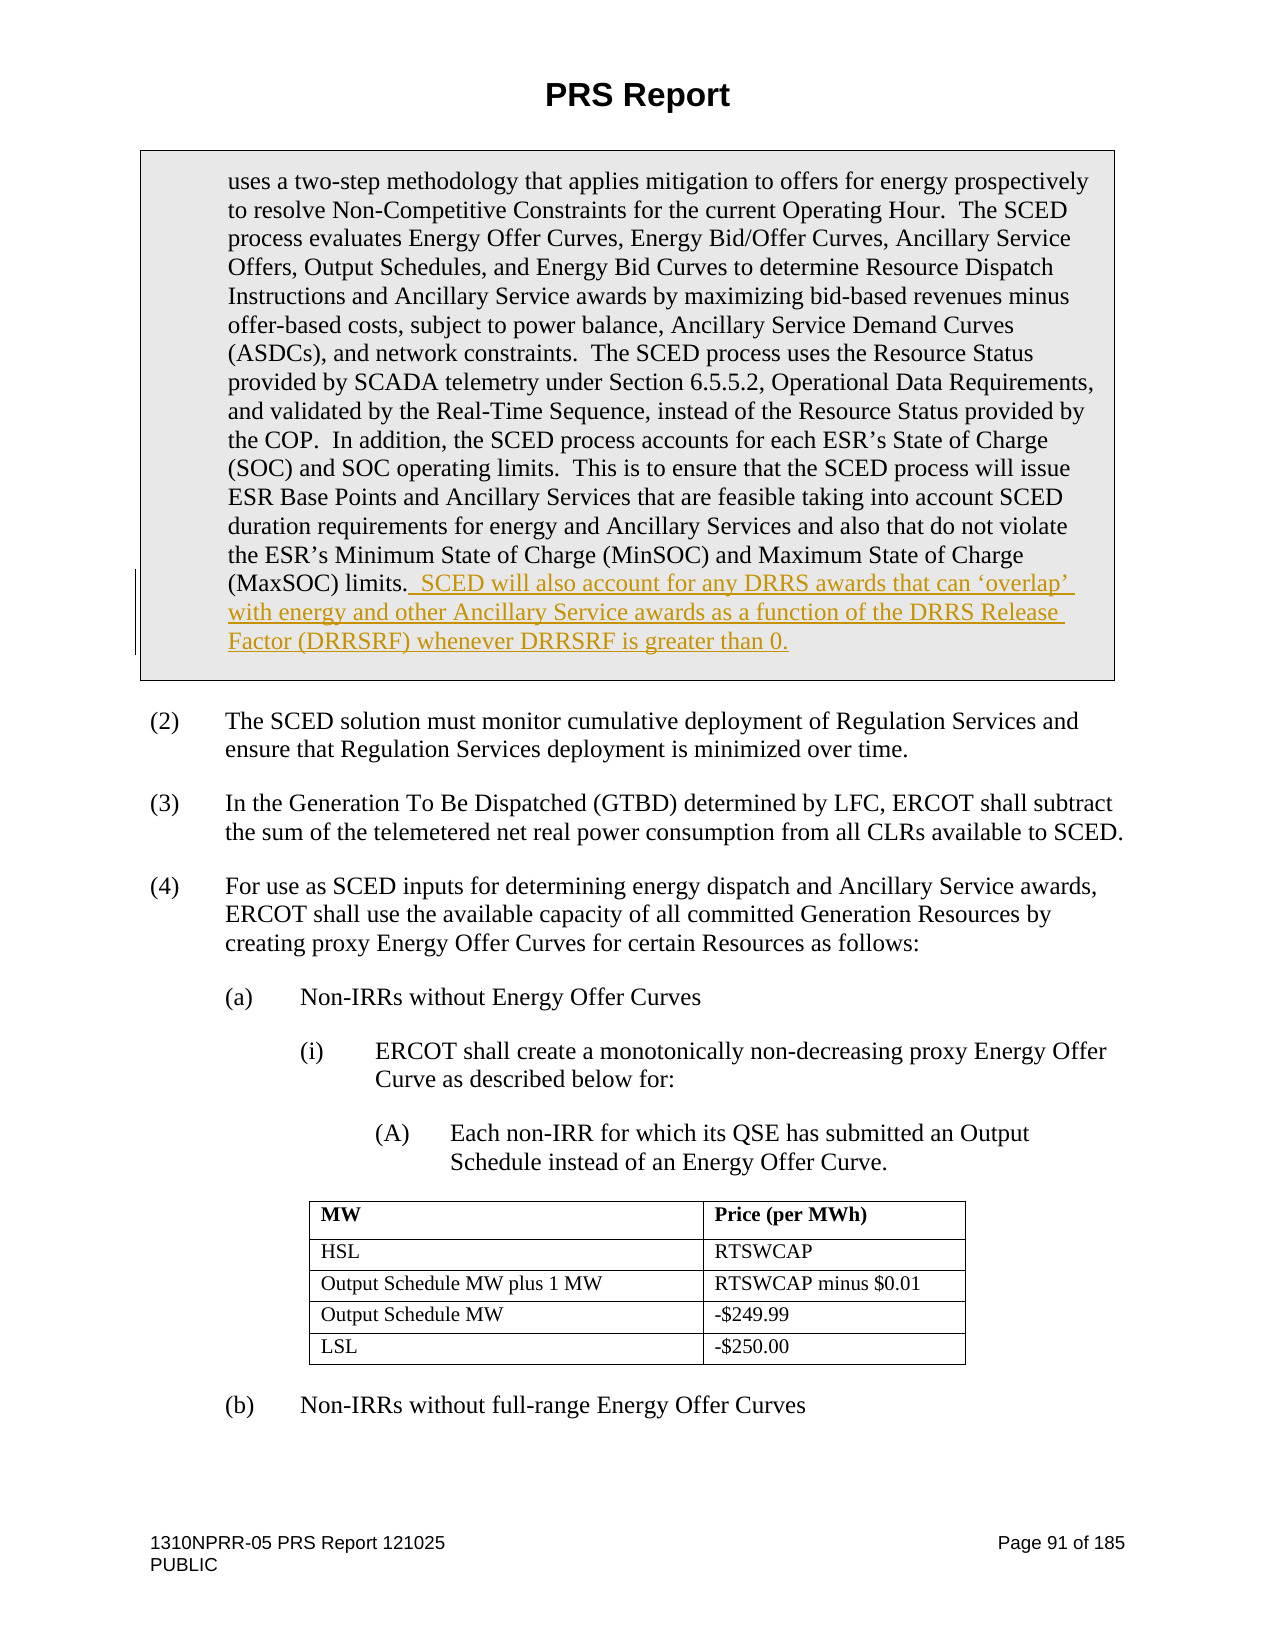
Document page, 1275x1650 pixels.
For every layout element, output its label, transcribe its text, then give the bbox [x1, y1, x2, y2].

table_header MW [310, 1202, 703, 1238]
table_cell Output Schedule MW [310, 1302, 703, 1332]
text (a) Non-IRRs without Energy Offer Curves [225, 982, 1125, 1011]
text (3) In the Generation To Be Dispatched (GTBD) determined by LFC, ERCOT shall subtract the sum of the telemetered net real power consumption from all CLRs available to SCED. [150, 788, 1125, 846]
table_cell LSL [310, 1334, 703, 1364]
text (A) Each non-IRR for which its QSE has submitted an Output Schedule instead of an Energy Offer Curve. [375, 1118, 1125, 1176]
table_cell HSL [310, 1240, 703, 1270]
text (i) ERCOT shall create a monotonically non-decreasing proxy Energy Offer Curve as described below for: [300, 1036, 1125, 1093]
table_cell -$250.00 [704, 1334, 965, 1364]
text (b) Non-IRRs without full-range Energy Offer Curves [225, 1390, 1125, 1419]
table_cell RTSWCAP minus $0.01 [704, 1271, 965, 1301]
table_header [141, 151, 1114, 680]
table_header Price (per MWh) [704, 1202, 965, 1238]
table_cell Output Schedule MW plus 1 MW [310, 1271, 703, 1301]
text (2) The SCED solution must monitor cumulative deployment of Regulation Services and ensure that Regulation Services deployment is minimized over time. [150, 706, 1125, 763]
table_cell RTSWCAP [704, 1240, 965, 1270]
text (4) For use as SCED inputs for determining energy dispatch and Ancillary Service awards, ERCOT shall use the available capacity of all committed Generation Resources by creating proxy Energy Offer Curves for certain Resources as follows: [150, 871, 1125, 957]
table_cell -$249.99 [704, 1302, 965, 1332]
